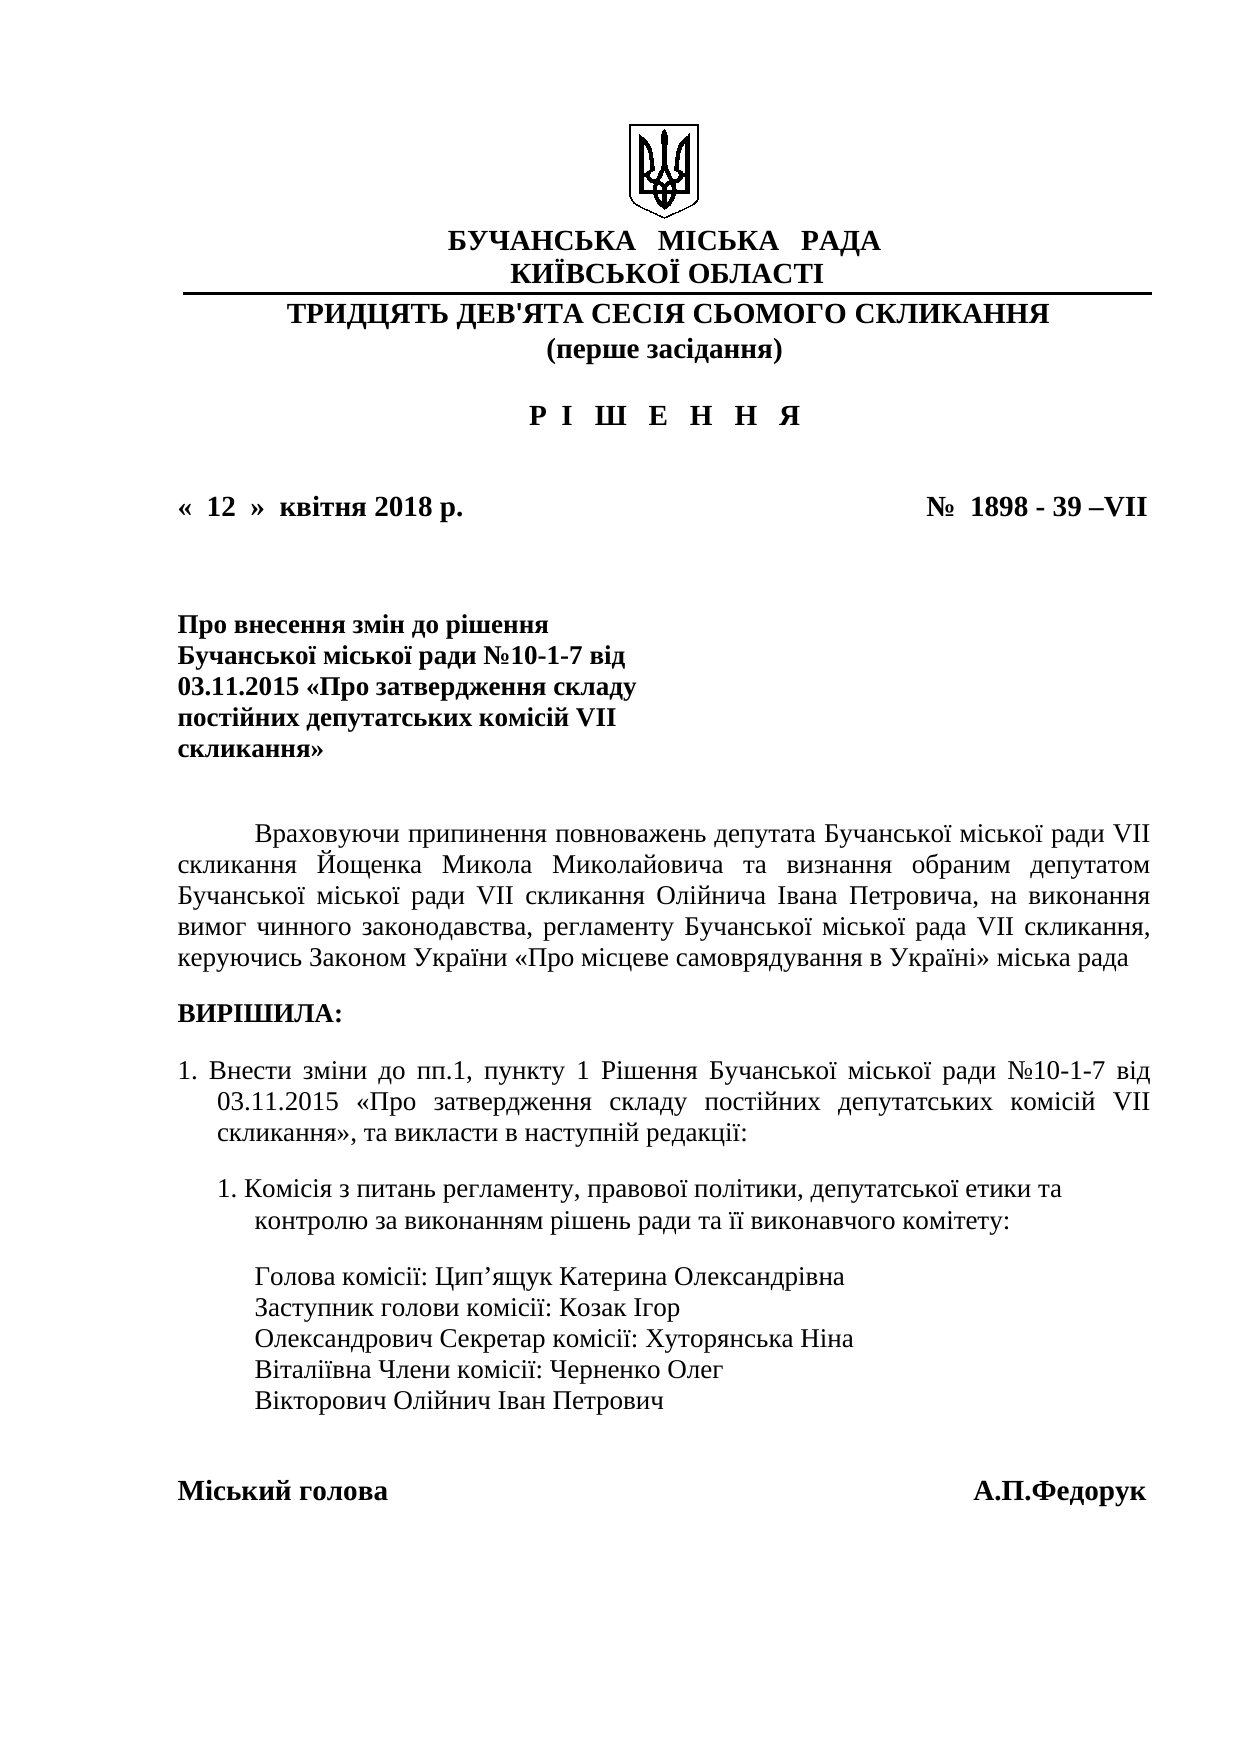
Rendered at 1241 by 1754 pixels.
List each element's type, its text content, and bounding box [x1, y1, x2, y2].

subtitle « 12 » квітня 2018 р. № 1898 - 39 –VІI [177, 489, 1152, 522]
text (перше засідання) [177, 331, 1152, 364]
text Враховуючи припинення повноважень депутата Бучанської міської ради VII скликання Йощенка Микола Миколайовича та визнання обраним депутатом Бучанської міської ради VII скликання Олійнича Івана Петровича, на виконання вимог чинного законодавства, регламенту Бучанської міської рада VII скликання, керуючись Законом України «Про місцеве самоврядування в Україні» міська рада [177, 818, 1152, 973]
text Міський голова А.П.Федорук [177, 1473, 1152, 1507]
subtitle КИЇВСЬКОЇ ОБЛАСТІ [183, 256, 1152, 292]
text ВИРІШИЛА: [177, 1001, 1152, 1028]
text Про внесення змін до рішення Бучанської міської ради №10-1-7 від 03.11.2015 «Про затвердження складу постійних депутатських комісій VII скликання» [177, 609, 691, 764]
text 1. Комісія з питань регламенту, правової політики, депутатської етики та контролю за виконанням рішень ради та її виконавчого комітету: [217, 1172, 1152, 1235]
subtitle Р І Ш Е Н Н Я [177, 398, 1152, 431]
text 1. Внести зміни до пп.1, пункту 1 Рішення Бучанської міської ради №10-1-7 від 03.11.2015 «Про затвердження складу постійних депутатських комісій VII скликання», та викласти в наступній редакції: [177, 1055, 1152, 1148]
subtitle БУЧАНСЬКА МІСЬКА РАДА [177, 223, 1152, 256]
text ТРИДЦЯТЬ ДЕВ'ЯТА СЕСІЯ СЬОМОГО СКЛИКАННЯ [177, 295, 1152, 331]
text Голова комісії: Цип’ящук Катерина Олександрівна Заступник голови комісії: Козак Ігор Олександрович Секретар комісії: Хуторянська Ніна Віталіївна Члени комісії: Черненко Олег Вікторович Олійнич Іван Петрович [254, 1261, 858, 1416]
